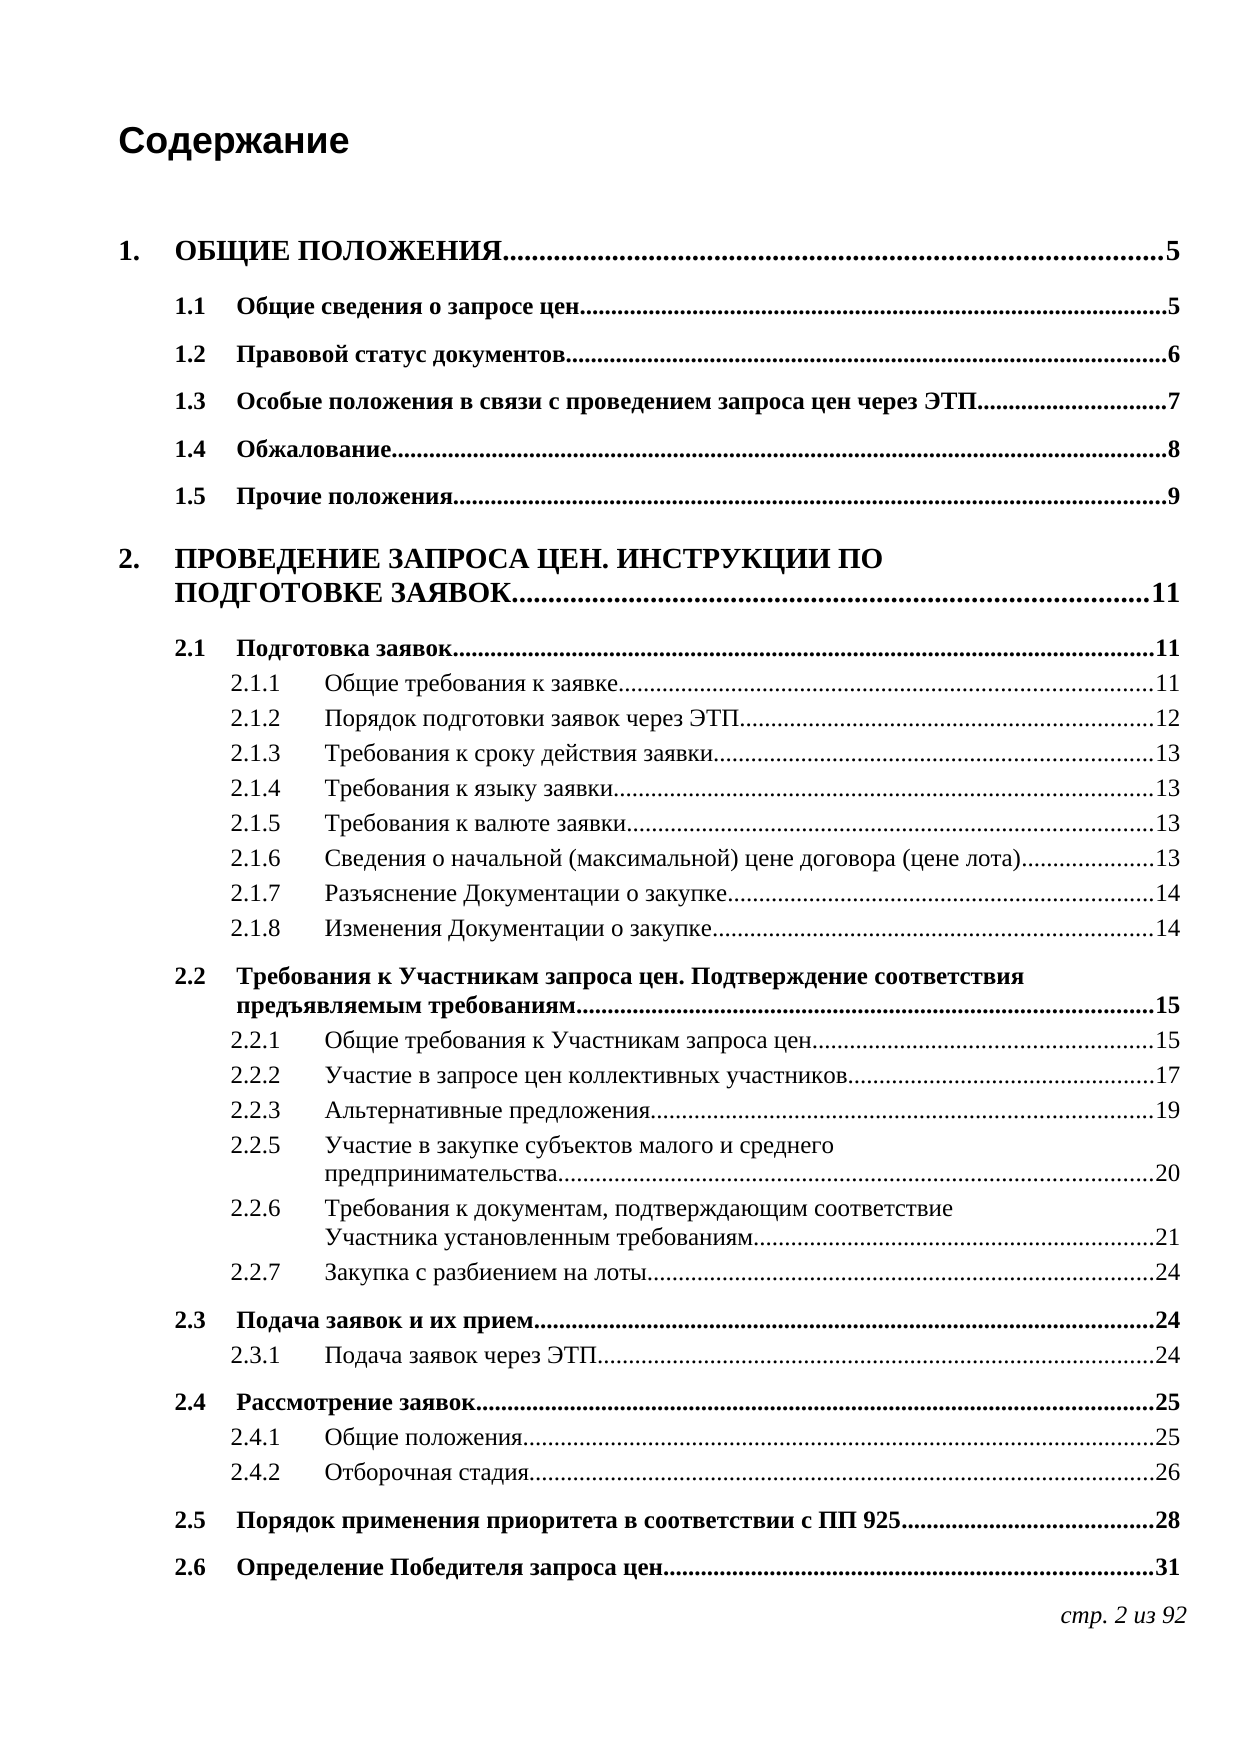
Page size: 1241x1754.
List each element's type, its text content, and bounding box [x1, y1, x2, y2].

text 2.2.2 Участие в запросе цен коллективных участников 17 [230, 1060, 1063, 1088]
text 2.1 Подготовка заявок 11 [174, 633, 1093, 662]
text 1.4 Обжалование 8 [174, 434, 1093, 463]
text 2. Проведение запроса цен. Инструкции по подготовке заявок 11 [118, 541, 1063, 608]
text 2.3.1 Подача заявок через ЭТП 24 [230, 1340, 1063, 1368]
text Содержание [118, 118, 1181, 161]
text 1.2 Правовой статус документов 6 [174, 339, 1093, 368]
text 2.1.4 Требования к языку заявки 13 [230, 773, 1063, 802]
text 2.4.1 Общие положения 25 [230, 1422, 1063, 1451]
text 2.1.6 Сведения о начальной (максимальной) цене договора (цене лота) 13 [230, 843, 1063, 872]
text 2.2.6 Требования к документам, подтверждающим соответствие Участника установленным требованиям 21 [230, 1193, 1063, 1251]
text 1.5 Прочие положения 9 [174, 481, 1093, 510]
text 2.2.3 Альтернативные предложения 19 [230, 1095, 1063, 1123]
text 2.2.1 Общие требования к Участникам запроса цен 15 [230, 1025, 1063, 1053]
text 2.1.7 Разъяснение Документации о закупке 14 [230, 878, 1063, 907]
text 2.4 Рассмотрение заявок 25 [174, 1387, 1093, 1416]
text 2.1.5 Требования к валюте заявки 13 [230, 808, 1063, 837]
text 2.1.3 Требования к сроку действия заявки 13 [230, 738, 1063, 767]
text 2.2 Требования к Участникам запроса цен. Подтверждение соответствия предъявляемым требованиям 15 [174, 961, 1093, 1018]
text 2.1.2 Порядок подготовки заявок через ЭТП 12 [230, 703, 1063, 732]
text 2.6 Определение Победителя запроса цен 31 [174, 1552, 1093, 1581]
text 2.1.8 Изменения Документации о закупке 14 [230, 913, 1063, 942]
text 2.5 Порядок применения приоритета в соответствии с ПП 925 28 [174, 1505, 1093, 1533]
text 2.3 Подача заявок и их прием 24 [174, 1305, 1093, 1333]
text 1.3 Особые положения в связи с проведением запроса цен через ЭТП 7 [174, 386, 1093, 415]
text 2.2.7 Закупка с разбиением на лоты 24 [230, 1257, 1063, 1286]
text 2.4.2 Отборочная стадия 26 [230, 1457, 1063, 1486]
text 2.1.1 Общие требования к заявке 11 [230, 668, 1063, 697]
text 1. Общие положения 5 [118, 233, 1063, 266]
text 1.1 Общие сведения о запросе цен 5 [174, 291, 1093, 320]
text 2.2.5 Участие в закупке субъектов малого и среднего предпринимательства 20 [230, 1130, 1063, 1187]
